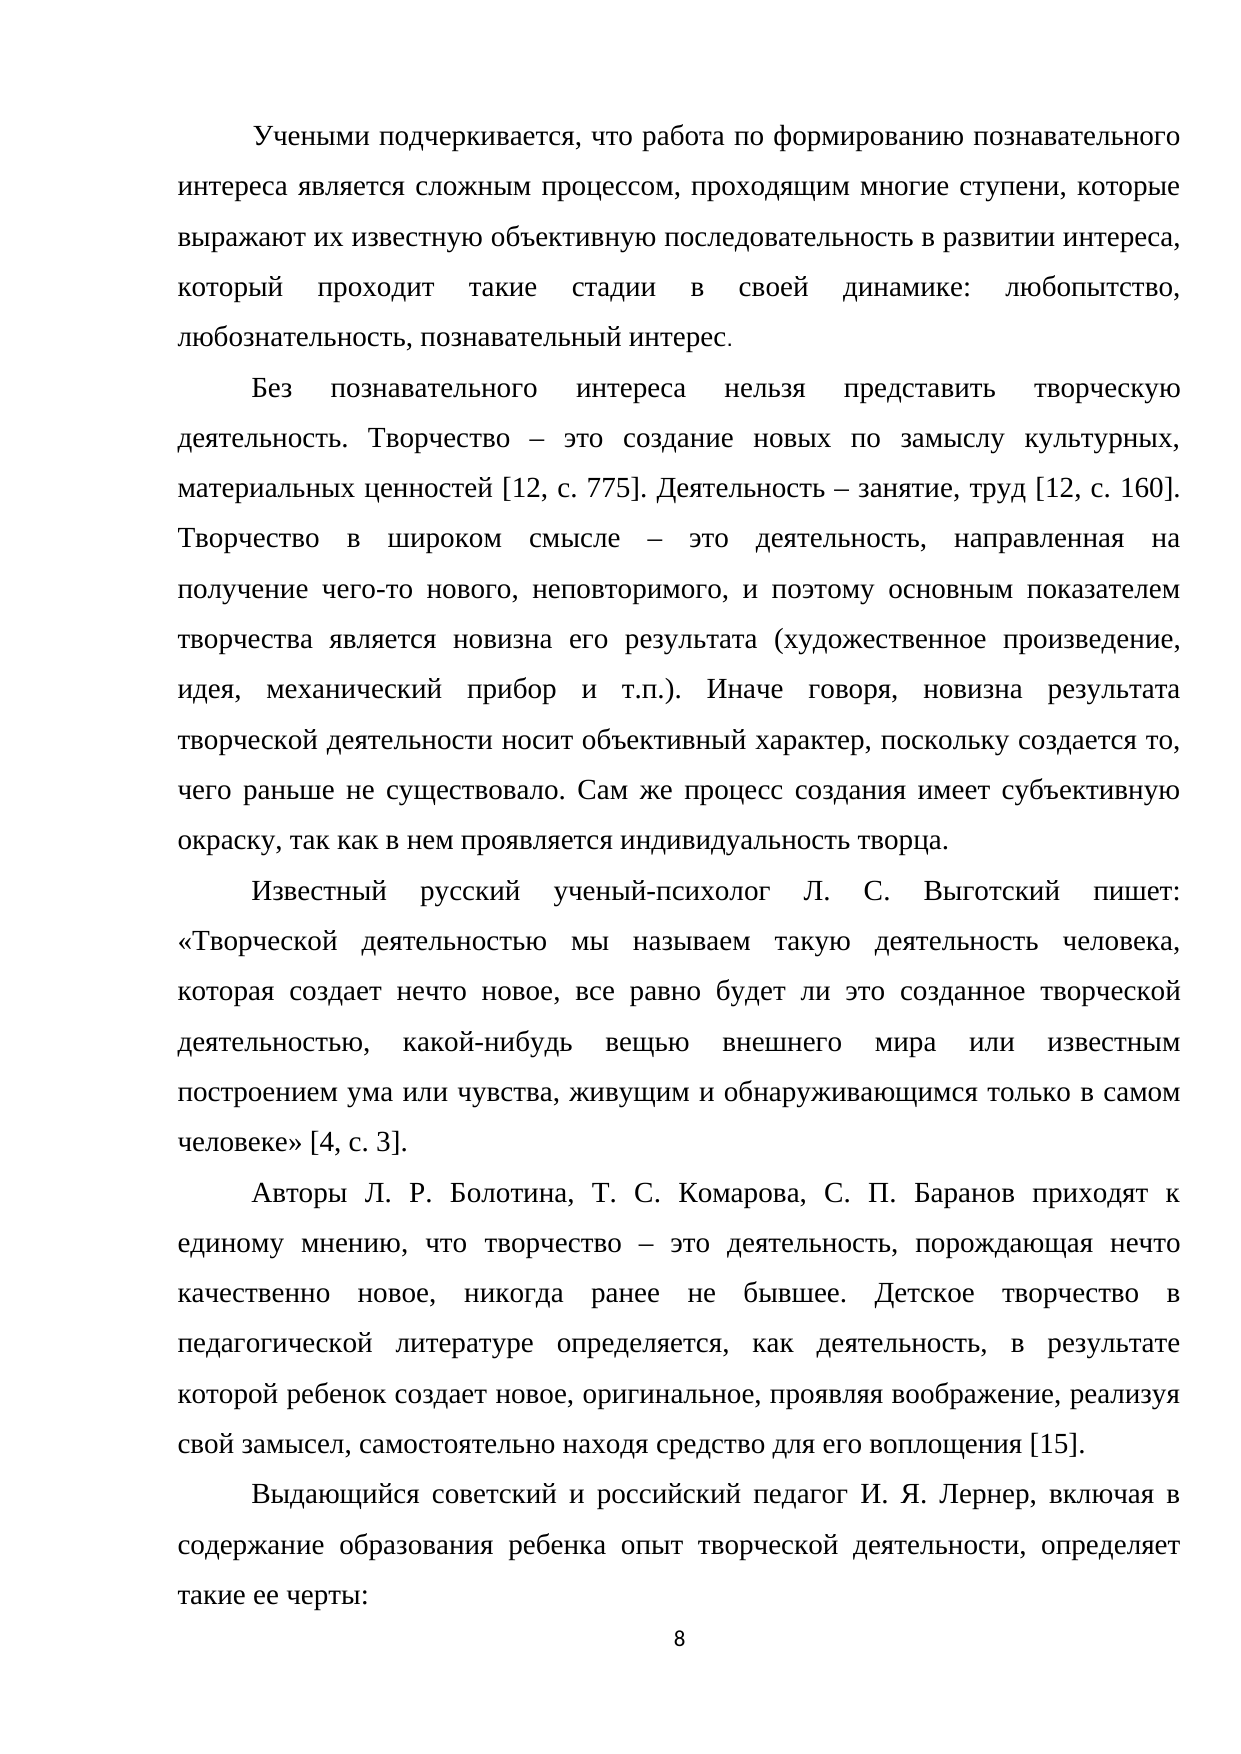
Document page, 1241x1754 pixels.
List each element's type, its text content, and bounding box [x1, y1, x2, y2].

text Без познавательного интереса нельзя представить творческую деятельность. Творчество – это создание новых по замыслу культурных, материальных ценностей [12, с. 775]. Деятельность – занятие, труд [12, с. 160]. Творчество в широком смысле – это деятельность, направленная на получение чего-то нового, неповторимого, и поэтому основным показателем творчества является новизна его результата (художественное произведение, идея, механический прибор и т.п.). Иначе говоря, новизна результата творческой деятельности носит объективный характер, поскольку создается то, чего раньше не существовало. Сам же процесс создания имеет субъективную окраску, так как в нем проявляется индивидуальность творца. [177, 370, 1181, 856]
text Известный русский ученый-психолог Л. С. Выготский пишет: «Творческой деятельностью мы называем такую деятельность человека, которая создает нечто новое, все равно будет ли это созданное творческой деятельностью, какой-нибудь вещью внешнего мира или известным построением ума или чувства, живущим и обнаруживающимся только в самом человеке» [4, с. 3]. [177, 873, 1181, 1158]
text Авторы Л. Р. Болотина, Т. С. Комарова, С. П. Баранов приходят к единому мнению, что творчество – это деятельность, порождающая нечто качественно новое, никогда ранее не бывшее. Детское творчество в педагогической литературе определяется, как деятельность, в результате которой ребенок создает новое, оригинальное, проявляя воображение, реализуя свой замысел, самостоятельно находя средство для его воплощения [15]. [177, 1175, 1181, 1460]
text Выдающийся советский и российский педагог И. Я. Лернер, включая в содержание образования ребенка опыт творческой деятельности, определяет такие ее черты: [177, 1477, 1181, 1611]
text Учеными подчеркивается, что работа по формированию познавательного интереса является сложным процессом, проходящим многие ступени, которые выражают их известную объективную последовательность в развитии интереса, который проходит такие стадии в своей динамике: любопытство, любознательность, познавательный интерес. [177, 118, 1181, 353]
